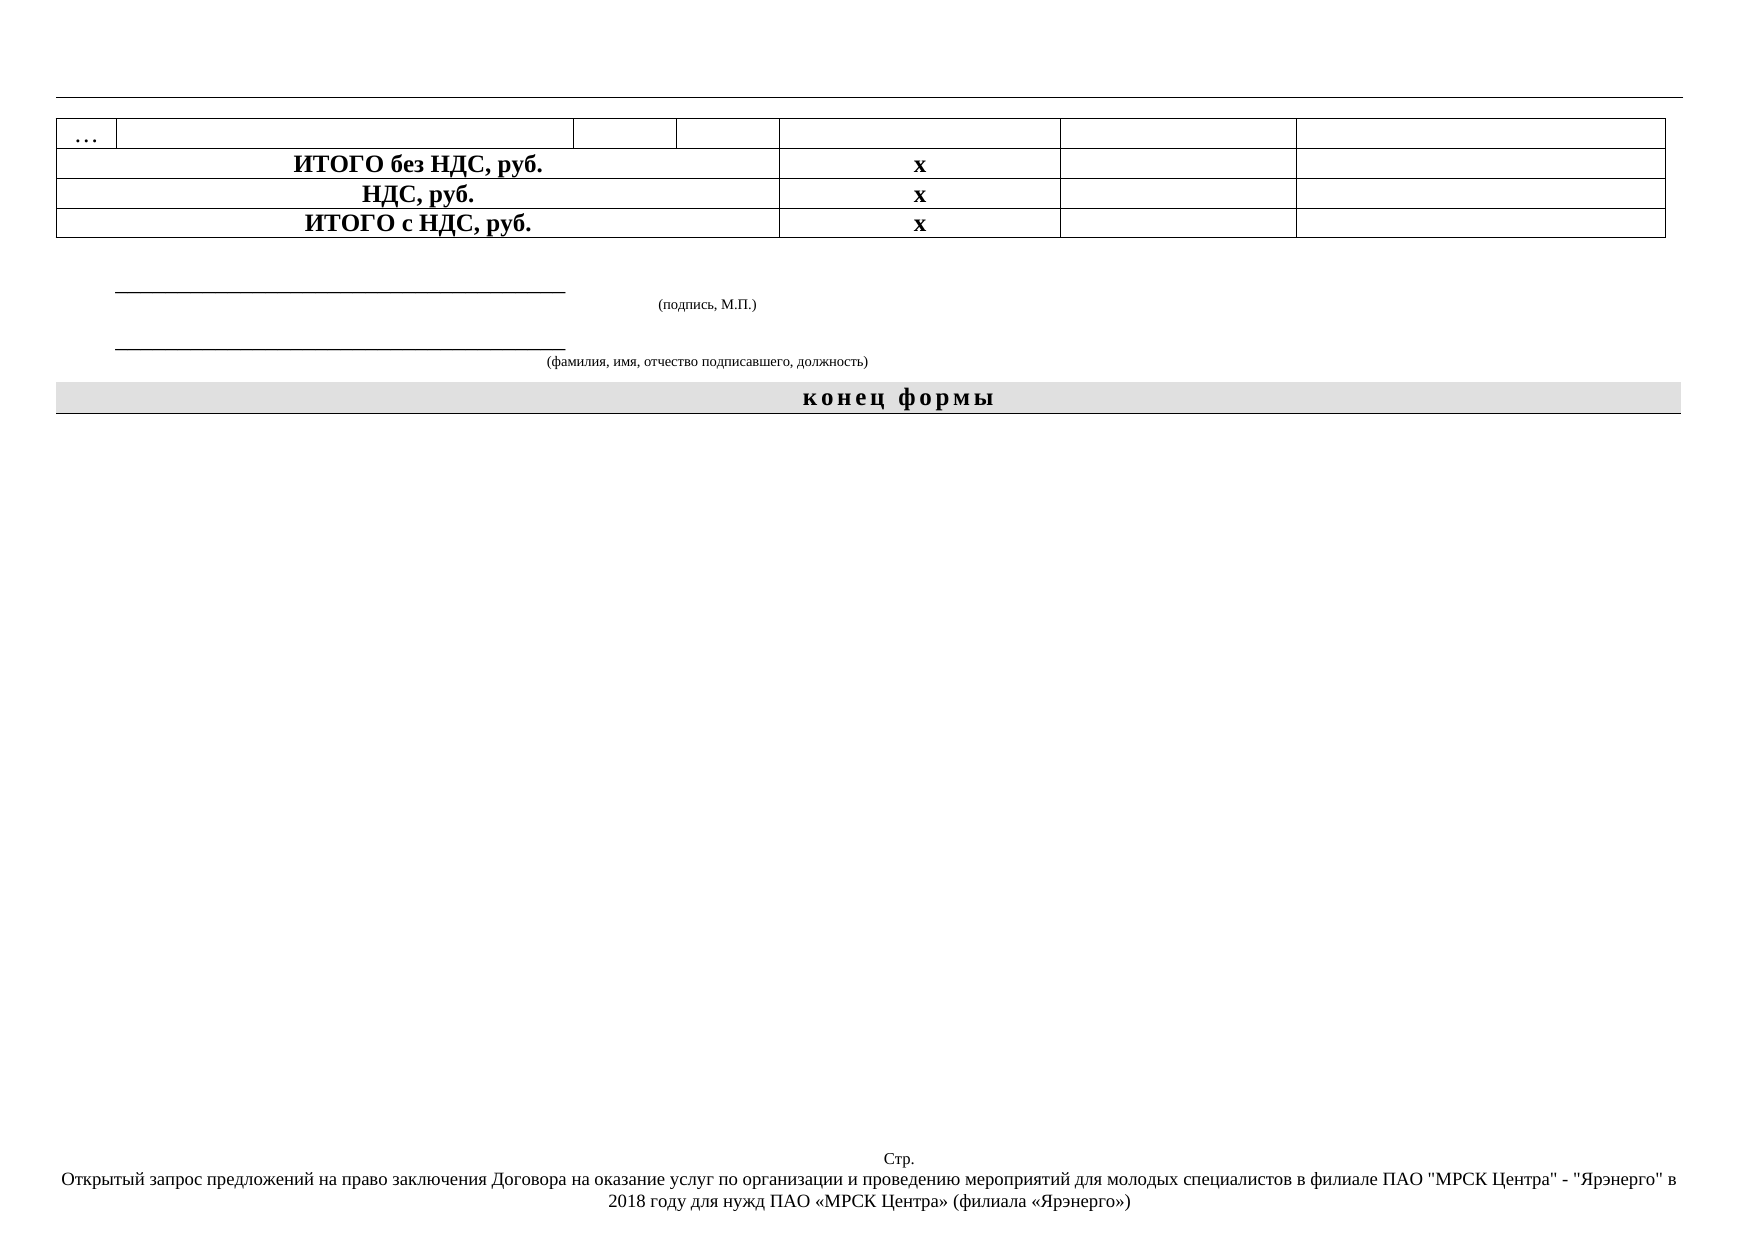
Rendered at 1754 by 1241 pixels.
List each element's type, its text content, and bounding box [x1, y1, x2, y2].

text (фамилия, имя, отчество подписавшего, должность) [56, 353, 1299, 382]
table_cell ИТОГО без НДС, руб. [57, 149, 779, 178]
table_cell [1297, 149, 1665, 178]
table_cell [1061, 119, 1296, 148]
table_cell х [780, 179, 1060, 207]
table_cell [1297, 119, 1665, 148]
table_cell [780, 119, 1060, 148]
table_cell [1061, 149, 1296, 178]
table_cell НДС, руб. [57, 179, 779, 207]
table_cell х [780, 209, 1060, 237]
text (подпись, М.П.) [56, 296, 1299, 324]
text ____________________________________ [56, 267, 1683, 296]
table_cell … [57, 119, 116, 148]
table_cell [1297, 209, 1665, 237]
table_cell [574, 119, 676, 148]
text конец формы [56, 382, 1681, 413]
table_cell [1061, 209, 1296, 237]
text ____________________________________ [56, 324, 1683, 353]
table_cell [677, 119, 779, 148]
table_cell [117, 119, 573, 148]
table_cell [1061, 179, 1296, 207]
table_cell х [780, 149, 1060, 178]
table_cell [1297, 179, 1665, 207]
table_cell ИТОГО с НДС, руб. [57, 209, 779, 237]
